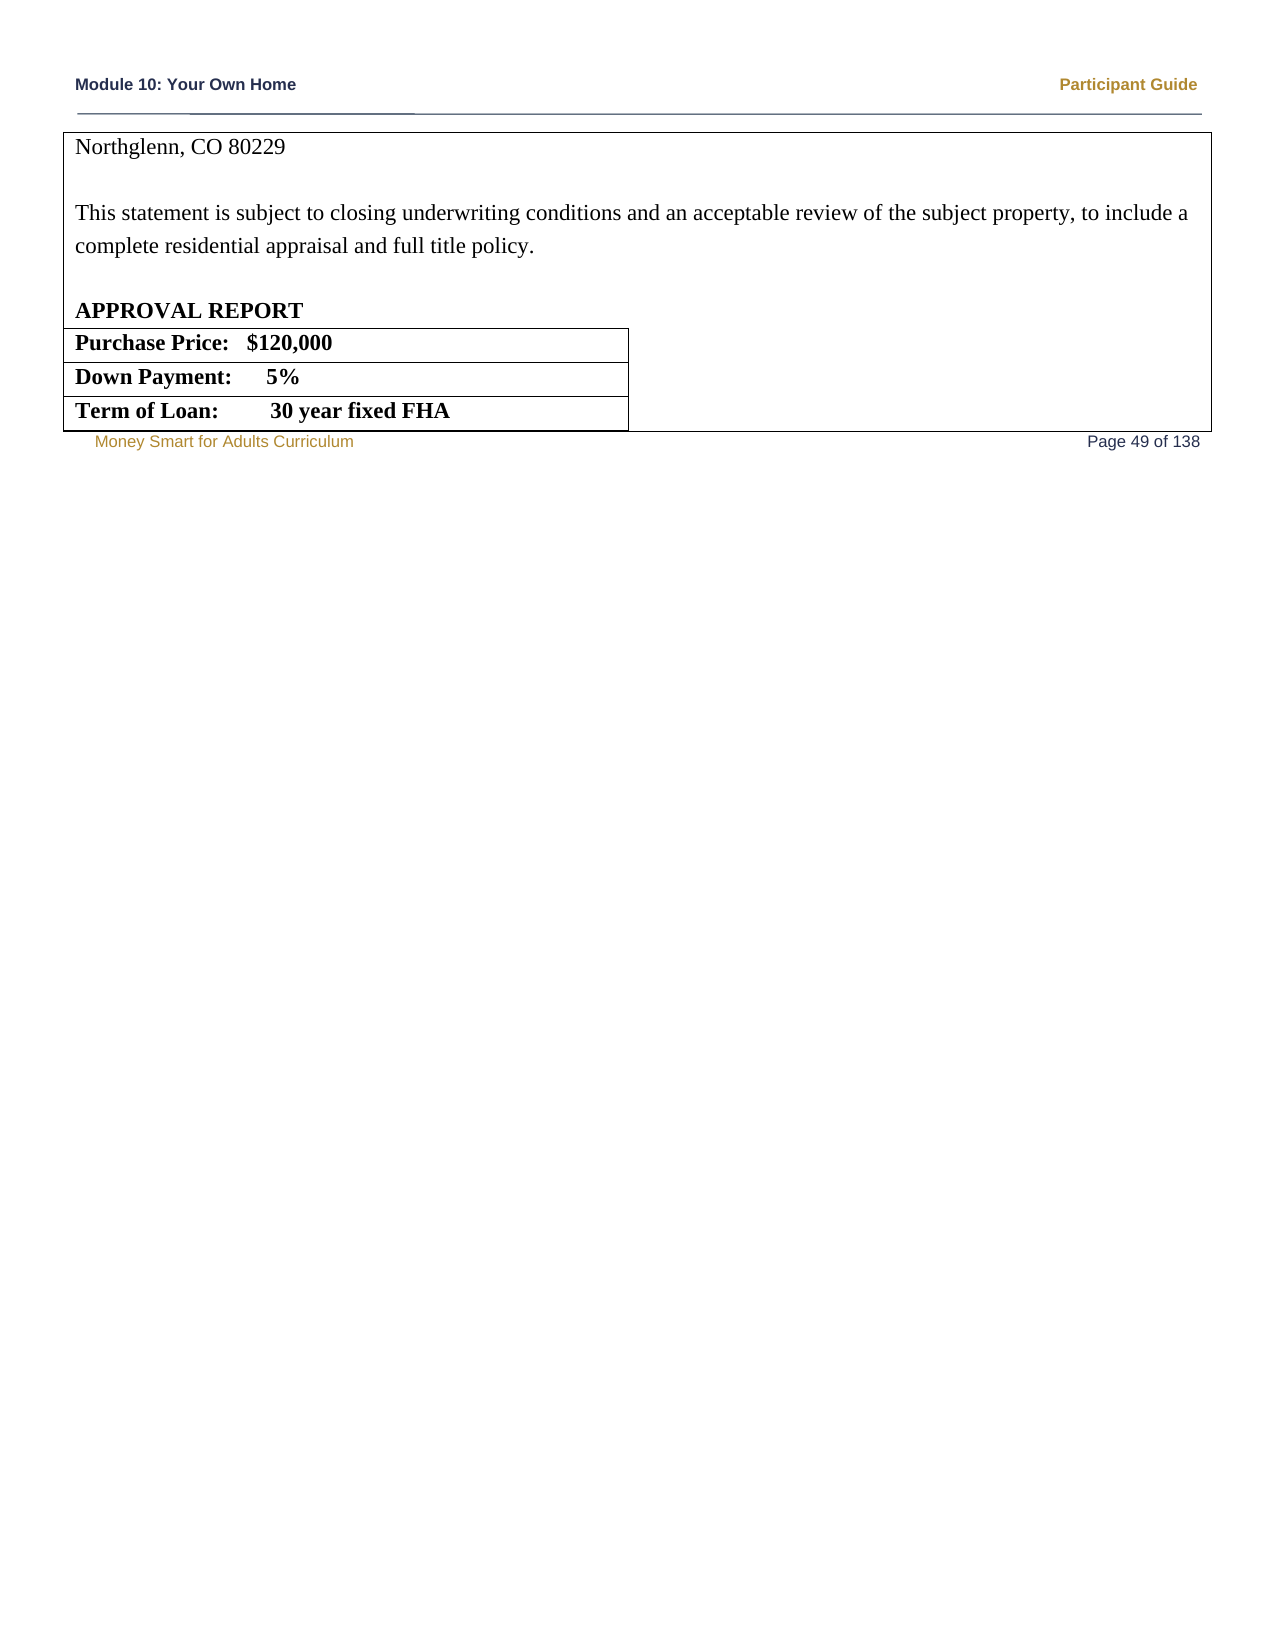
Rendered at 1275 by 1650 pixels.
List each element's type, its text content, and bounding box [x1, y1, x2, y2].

picture [75, 0, 1201, 132]
table_header Sample Mortgage Company 123 Elm Street Denver, Colorado 80216 (303) 123-0000 (303) 456-6666 FAX March 3, 2010 According to the income and expense information provided, along with a review of past credit history, Jim and Mary Jones have been pre-approved to purchase the property located at: 1490 West 104th Avenue Northglenn, CO 80229 This statement is subject to closing underwriting conditions and an acceptable review of the subject property, to include a complete residential appraisal and full title policy. APPROVAL REPORT If any further information is needed please contact Lisa Jones at 303-123-0000. Sincerely, John Doe, Loan Officer Sample Mortgage Company [64, 133, 1211, 431]
